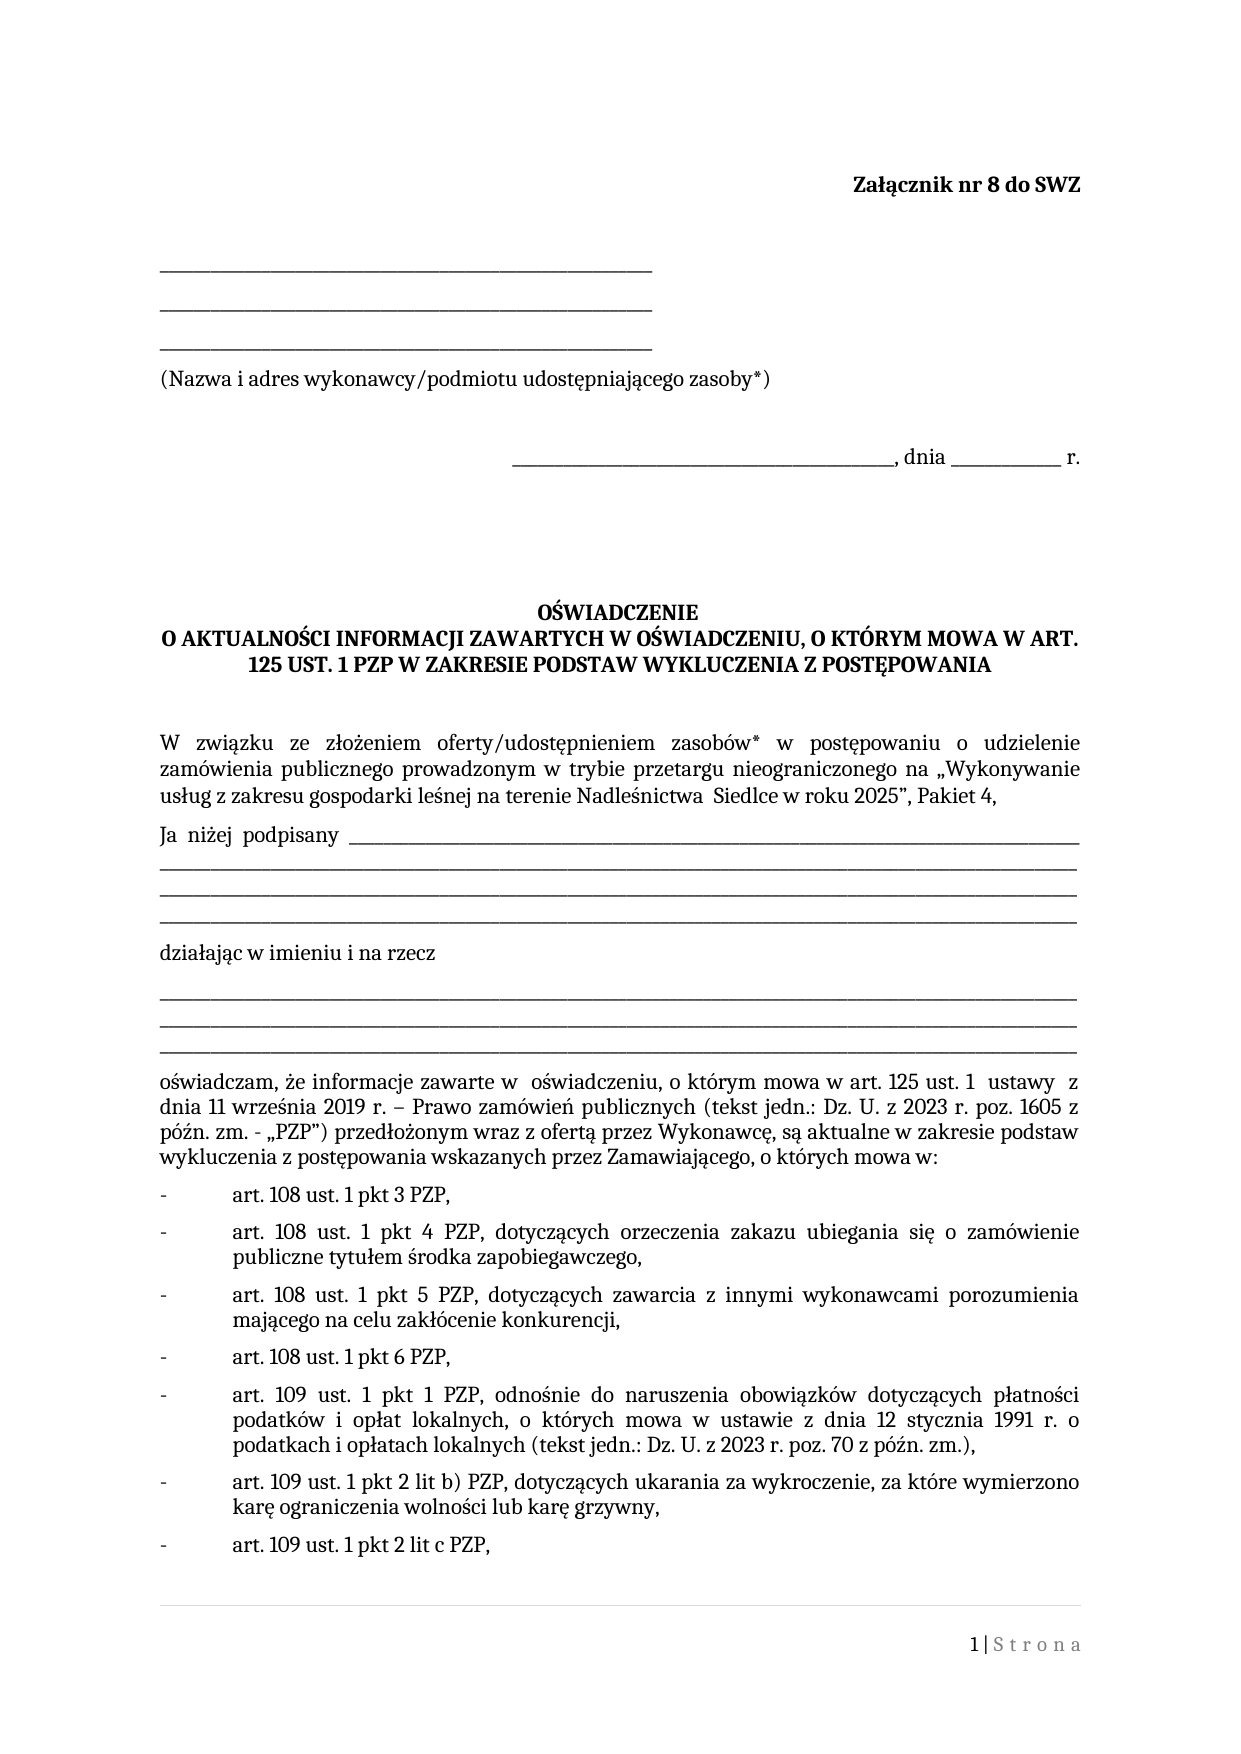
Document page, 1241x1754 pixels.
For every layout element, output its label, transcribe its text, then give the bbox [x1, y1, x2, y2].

text Ja niżej podpisany ______________________________________________________________________________________ ____________________________________________________________________________________________________________________________________________________________________________________________________________________________________________________________________________________________________________________________________ [159, 821, 1081, 927]
text - art. 109 ust. 1 pkt 2 lit b) PZP, dotyczących ukarania za wykroczenie, za które wymierzono karę ograniczenia wolności lub karę grzywny, [159, 1470, 1081, 1520]
text - art. 108 ust. 1 pkt 4 PZP, dotyczących orzeczenia zakazu ubiegania się o zamówienie publiczne tytułem środka zapobiegawczego, [159, 1220, 1081, 1270]
text __________________________________________________________ [159, 288, 1081, 315]
text - art. 108 ust. 1 pkt 6 PZP, [159, 1345, 1081, 1370]
text _____________________________________________, dnia _____________ r. [159, 444, 1081, 470]
text - art. 108 ust. 1 pkt 3 PZP, [159, 1182, 1081, 1207]
text działając w imieniu i na rzecz [159, 939, 1081, 966]
text OŚWIADCZENIE O AKTUALNOŚCI INFORMACJI ZAWARTYCH W OŚWIADCZENIU, O KTÓRYM MOWA W ART. 125 UST. 1 PZP W ZAKRESIE PODSTAW WYKLUCZENIA Z POSTĘPOWANIA [159, 599, 1081, 678]
text (Nazwa i adres wykonawcy/podmiotu udostępniającego zasoby*) [159, 366, 1081, 393]
text W związku ze złożeniem oferty/udostępnieniem zasobów* w postępowaniu o udzielenie zamówienia publicznego prowadzonym w trybie przetargu nieograniczonego na „Wykonywanie usług z zakresu gospodarki leśnej na terenie Nadleśnictwa Siedlce w roku 2025”, Pakiet 4, [159, 730, 1081, 809]
text - art. 109 ust. 1 pkt 2 lit c PZP, [159, 1532, 1081, 1557]
text Załącznik nr 8 do SWZ [159, 172, 1081, 198]
text __________________________________________________________ [159, 327, 1081, 354]
text ____________________________________________________________________________________________________________________________________________________________________________________________________________________________________________________________________________________________________________________________________ [159, 978, 1081, 1057]
text __________________________________________________________ [159, 250, 1081, 276]
text oświadczam, że informacje zawarte w oświadczeniu, o którym mowa w art. 125 ust. 1 ustawy z dnia 11 września 2019 r. – Prawo zamówień publicznych (tekst jedn.: Dz. U. z 2023 r. poz. 1605 z późn. zm. - „PZP”) przedłożonym wraz z ofertą przez Wykonawcę, są aktualne w zakresie podstaw wykluczenia z postępowania wskazanych przez Zamawiającego, o których mowa w: [159, 1070, 1081, 1170]
text - art. 108 ust. 1 pkt 5 PZP, dotyczących zawarcia z innymi wykonawcami porozumienia mającego na celu zakłócenie konkurencji, [159, 1282, 1081, 1332]
text - art. 109 ust. 1 pkt 1 PZP, odnośnie do naruszenia obowiązków dotyczących płatności podatków i opłat lokalnych, o których mowa w ustawie z dnia 12 stycznia 1991 r. o podatkach i opłatach lokalnych (tekst jedn.: Dz. U. z 2023 r. poz. 70 z późn. zm.), [159, 1382, 1081, 1457]
